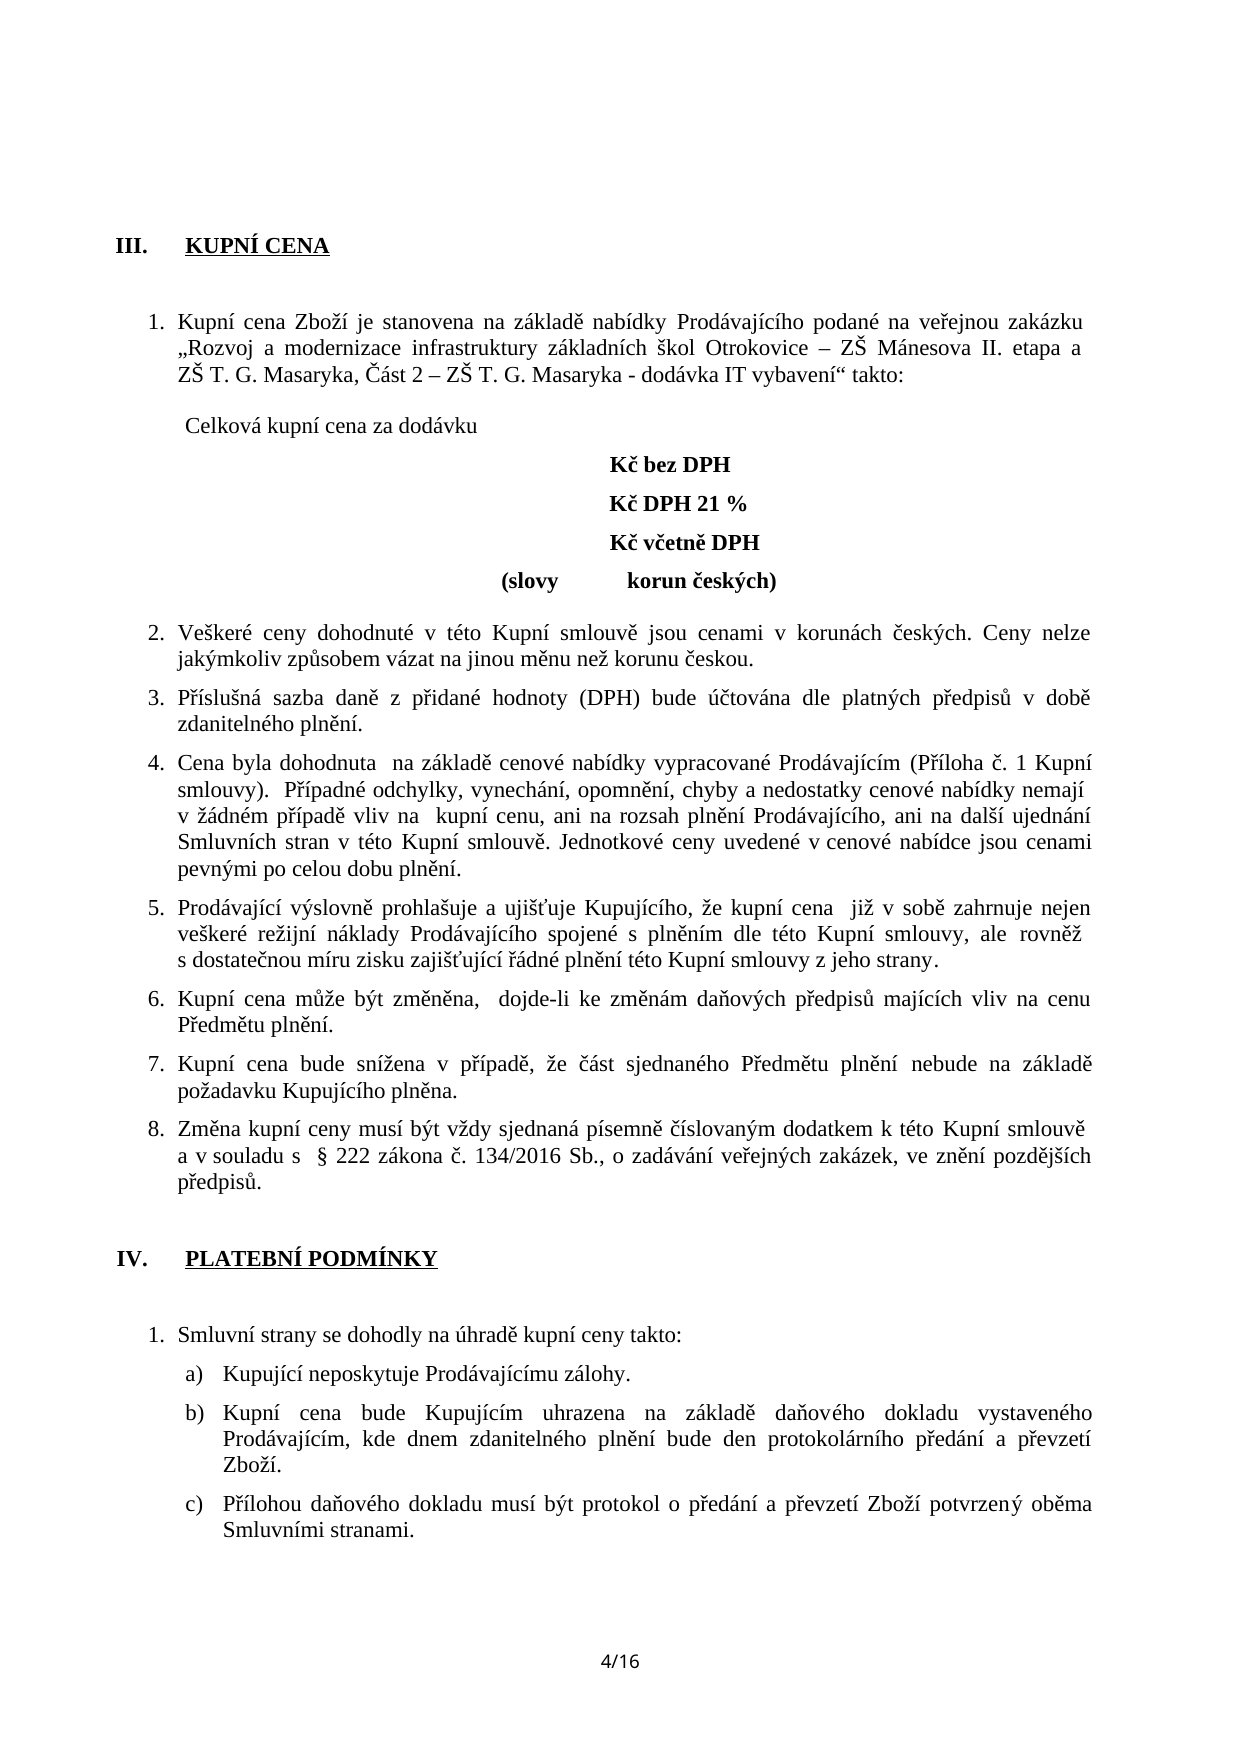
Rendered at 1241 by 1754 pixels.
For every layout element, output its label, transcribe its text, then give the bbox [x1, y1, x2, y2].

list Příslušná sazba daně z přidané hodnoty (DPH) bude účtována dle platných předpisů v době zdanitelného plnění. [148, 684, 1092, 737]
list Kupní cena Zboží je stanovena na základě nabídky Prodávajícího podané na veřejnou zakázku „Rozvoj a modernizace infrastruktury základních škol Otrokovice – ZŠ Mánesova II. etapa a ZŠ T. G. Masaryka, Část 2 – ZŠ T. G. Masaryka - dodávka IT vybavení“ takto: [148, 308, 1092, 387]
list Kupující neposkytuje Prodávajícímu zálohy. [185, 1360, 1092, 1386]
list Kč bez DPH [185, 451, 1092, 477]
list Kupní cena bude snížena v případě, že část sjednaného Předmětu plnění nebude na základě požadavku Kupujícího plněna. [148, 1050, 1092, 1103]
list Celková kupní cena za dodávku [185, 412, 1092, 438]
list Prodávající výslovně prohlašuje a ujišťuje Kupujícího, že kupní cena již v sobě zahrnuje nejen veškeré režijní náklady Prodávajícího spojené s plněním dle této Kupní smlouvy, ale rovněž s dostatečnou míru zisku zajišťující řádné plnění této Kupní smlouvy z jeho strany. [148, 893, 1092, 973]
list Cena byla dohodnuta na základě cenové nabídky vypracované Prodávajícím (Příloha č. 1 Kupní smlouvy). Případné odchylky, vynechání, opomnění, chyby a nedostatky cenové nabídky nemají v žádném případě vliv na kupní cenu, ani na rozsah plnění Prodávajícího, ani na další ujednání Smluvních stran v této Kupní smlouvě. Jednotkové ceny uvedené v cenové nabídce jsou cenami pevnými po celou dobu plnění. [148, 749, 1092, 881]
list Smluvní strany se dohodly na úhradě kupní ceny takto: [148, 1321, 1092, 1347]
list Kupní cena bude Kupujícím uhrazena na základě daňového dokladu vystaveného Prodávajícím, kde dnem zdanitelného plnění bude den protokolárního předání a převzetí Zboží. [185, 1399, 1092, 1478]
list Kupní cena může být změněna, dojde-li ke změnám daňových předpisů majících vliv na cenu Předmětu plnění. [148, 985, 1092, 1038]
list Přílohou daňového dokladu musí být protokol o předání a převzetí Zboží potvrzený oběma Smluvními stranami. [185, 1490, 1092, 1543]
list Kč DPH 21 % [185, 490, 1092, 516]
list Změna kupní ceny musí být vždy sjednaná písemně číslovaným dodatkem k této Kupní smlouvě a v souladu s § 222 zákona č. 134/2016 Sb., o zadávání veřejných zakázek, ve znění pozdějších předpisů. [148, 1116, 1092, 1194]
text KUPNÍ CENA [148, 232, 1092, 258]
list Veškeré ceny dohodnuté v této Kupní smlouvě jsou cenami v korunách českých. Ceny nelze jakýmkoliv způsobem vázat na jinou měnu než korunu českou. [148, 619, 1092, 672]
list Kč včetně DPH [185, 529, 1092, 555]
list (slovy korun českých) [185, 567, 1092, 594]
text PLATEBNÍ PODMÍNKY [148, 1244, 1092, 1271]
